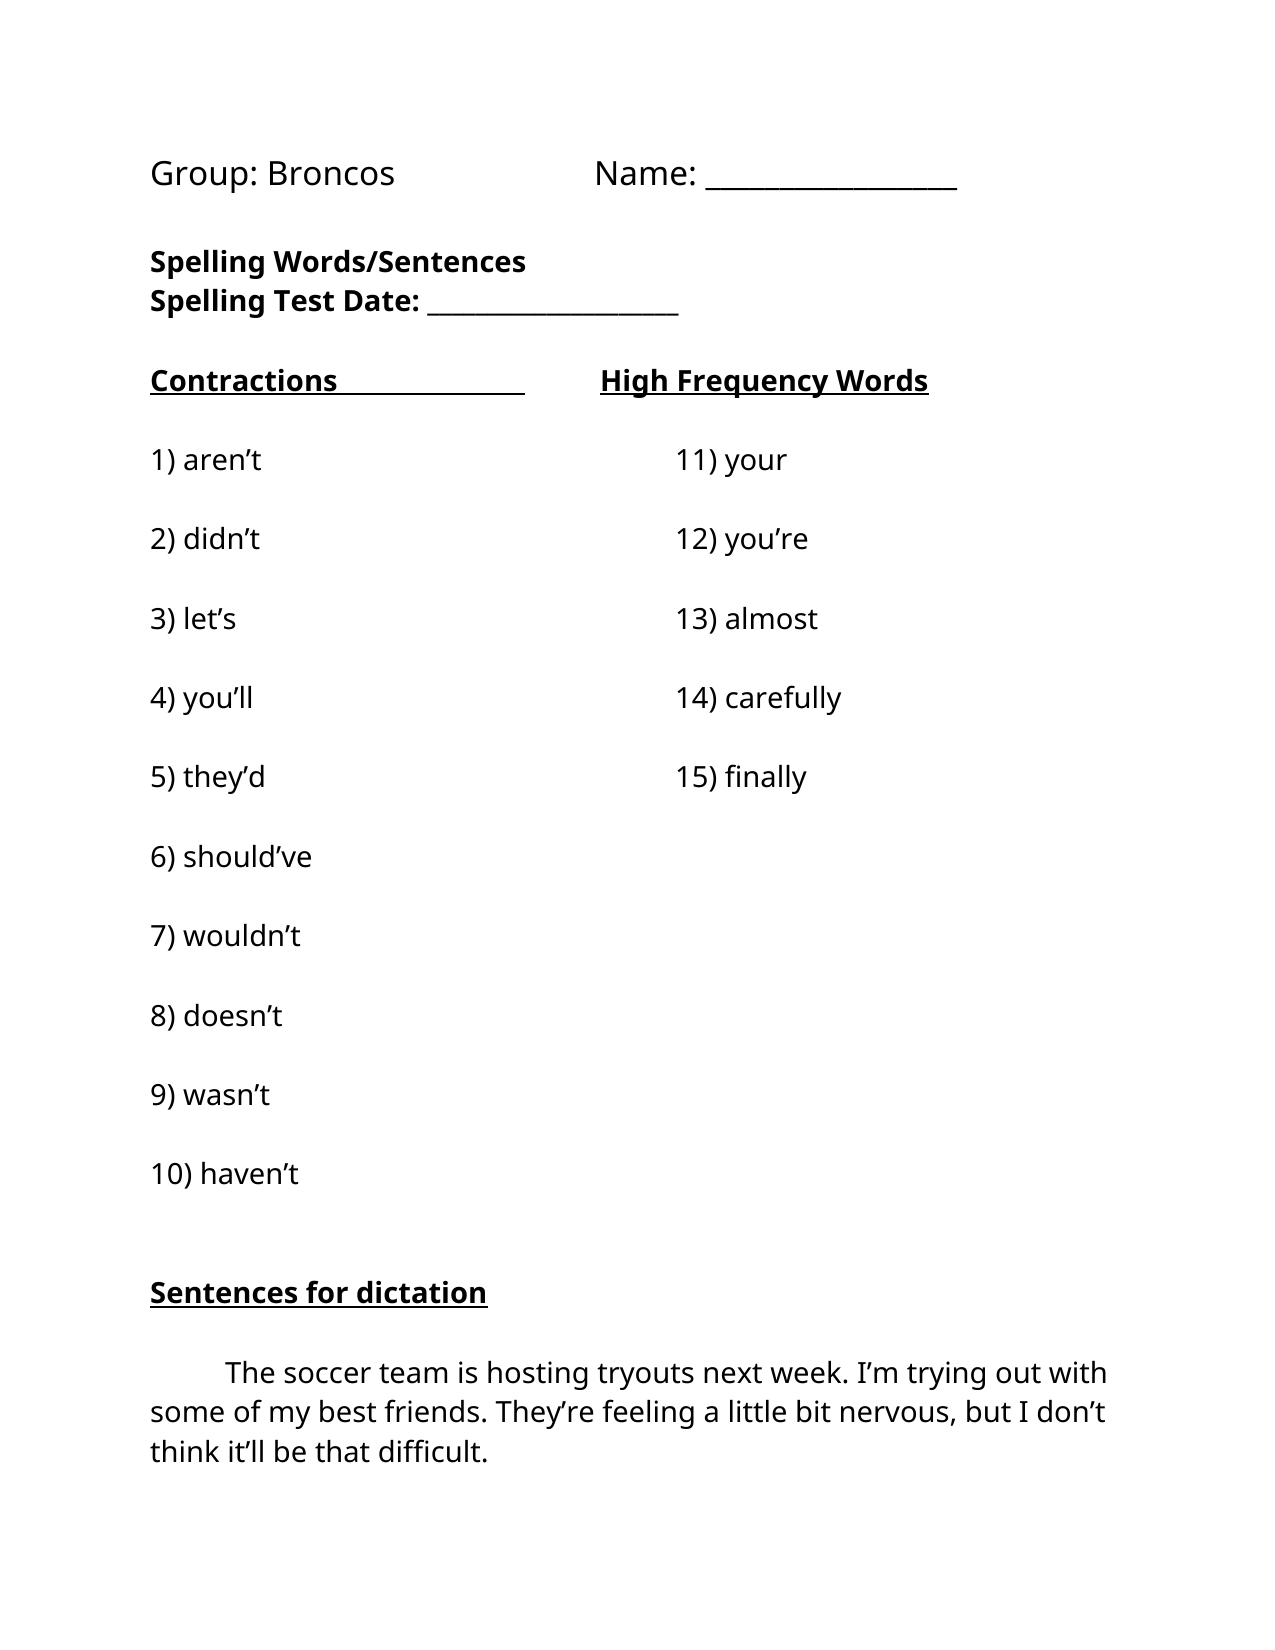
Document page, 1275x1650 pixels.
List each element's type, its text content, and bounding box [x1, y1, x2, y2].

text 8) doesn’t [150, 995, 1125, 1034]
text 5) they’d 15) finally [150, 757, 1125, 796]
text Group: Broncos Name: _________________ [150, 150, 1125, 195]
text Contractions High Frequency Words [150, 360, 1125, 399]
text 7) wouldn’t [150, 916, 1125, 955]
text 10) haven’t [150, 1154, 1125, 1193]
text The soccer team is hosting tryouts next week. I’m trying out with some of my best friends. They’re feeling a little bit nervous, but I don’t think it’ll be that difficult. [150, 1352, 1125, 1471]
text 6) should’ve [150, 836, 1125, 876]
text 3) let’s 13) almost [150, 598, 1125, 638]
text Sentences for dictation [150, 1273, 1125, 1312]
text 4) you’ll 14) carefully [150, 677, 1125, 717]
text Spelling Words/Sentences [150, 241, 1125, 281]
text 9) wasn’t [150, 1074, 1125, 1114]
text Spelling Test Date: _____________________ [150, 281, 1125, 320]
text 1) aren’t 11) your [150, 439, 1125, 479]
text 2) didn’t 12) you’re [150, 519, 1125, 558]
